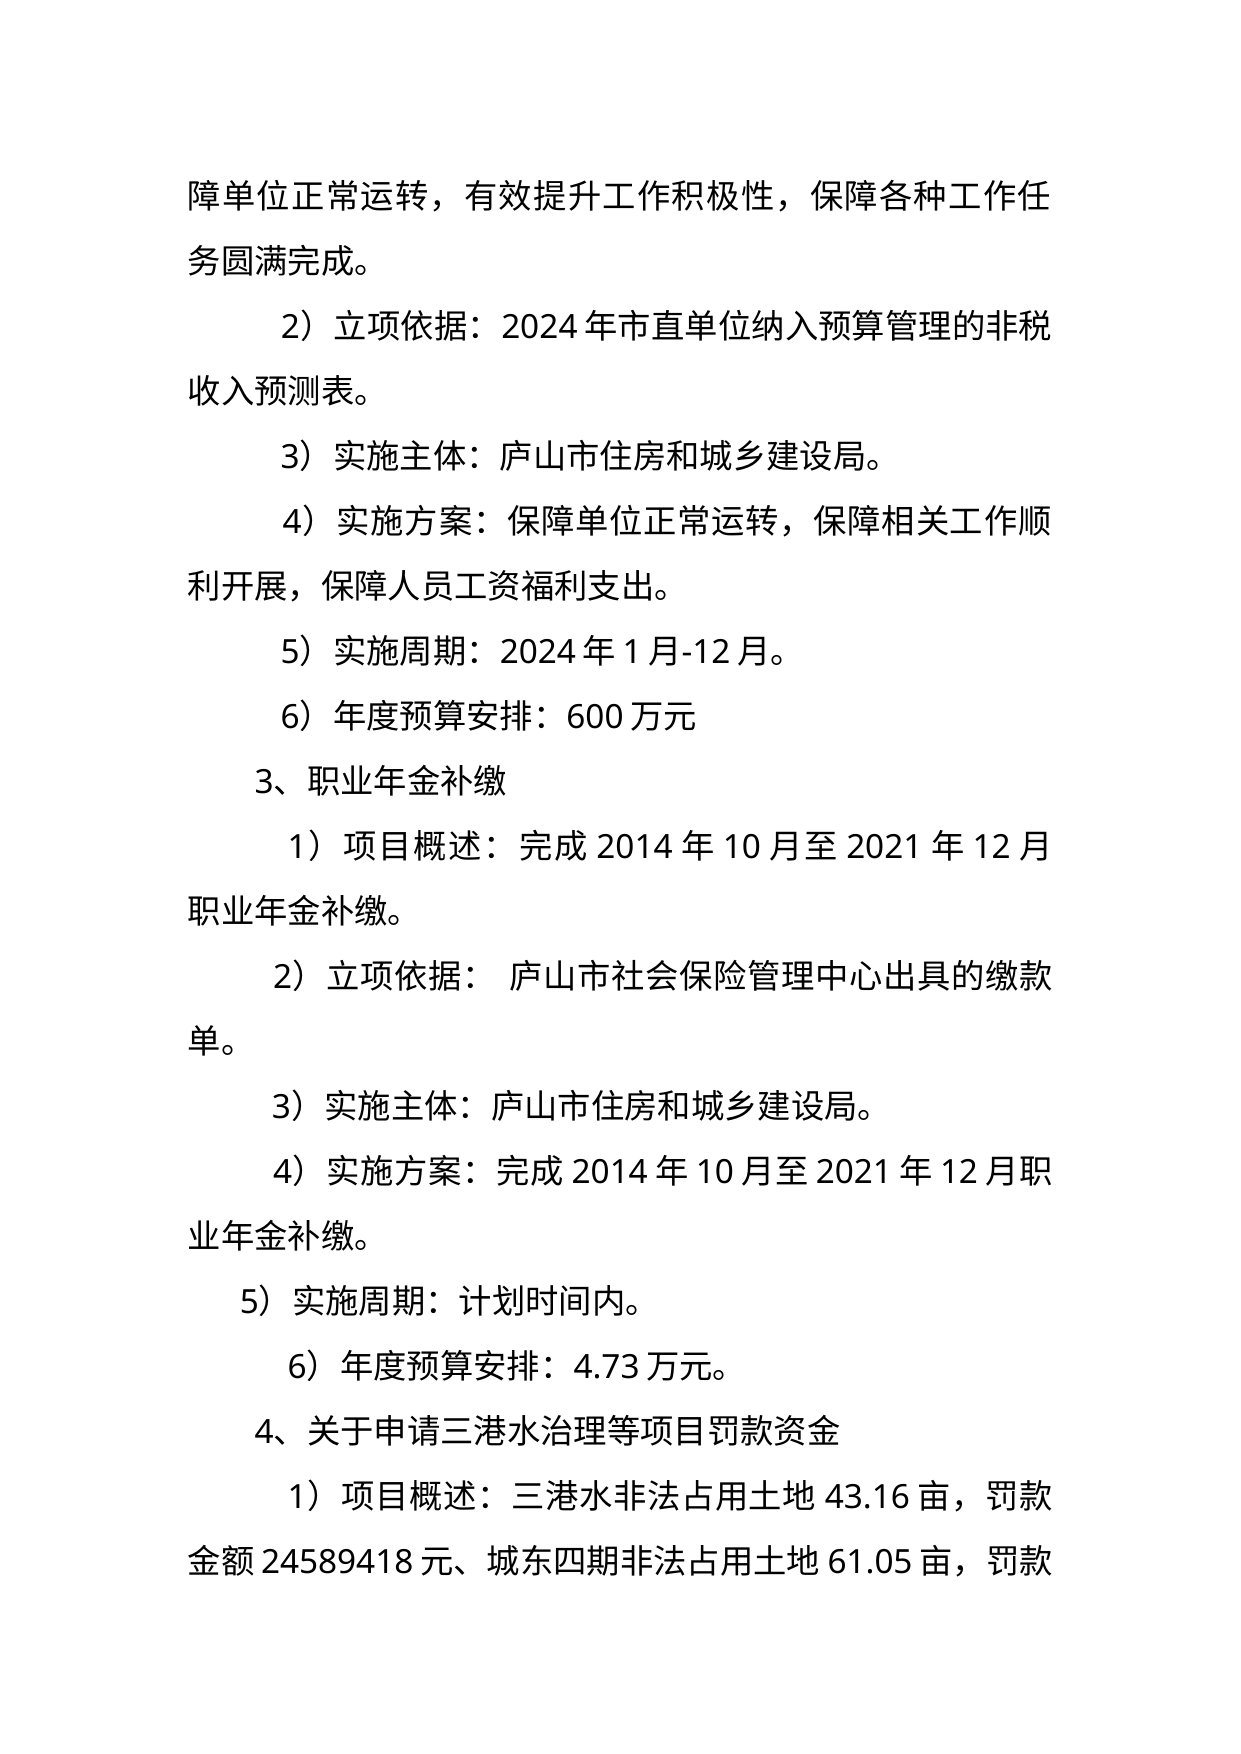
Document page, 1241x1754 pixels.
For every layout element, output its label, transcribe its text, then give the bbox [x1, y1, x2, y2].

text 4、关于申请三港水治理等项目罚款资金 [187, 1397, 1053, 1462]
text 3、职业年金补缴 [187, 747, 1053, 812]
text 3）实施主体：庐山市住房和城乡建设局。 [187, 1072, 1053, 1137]
text 5）实施周期：2024年1月-12月。 [187, 617, 1053, 682]
text 1）项目概述：完成2014年10月至2021年12月职业年金补缴。 [187, 812, 1053, 942]
text 3）实施主体：庐山市住房和城乡建设局。 [187, 422, 1053, 487]
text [187, 1462, 1053, 1592]
text 6）年度预算安排：4.73万元。 [187, 1332, 1053, 1397]
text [187, 162, 1053, 292]
text 5）实施周期：计划时间内。 [187, 1267, 1053, 1332]
text 4）实施方案：保障单位正常运转，保障相关工作顺利开展，保障人员工资福利支出。 [187, 487, 1053, 617]
text 6）年度预算安排：600万元 [187, 682, 1053, 747]
text 4）实施方案：完成2014年10月至2021年12月职业年金补缴。 [187, 1137, 1053, 1267]
text 2）立项依据： 庐山市社会保险管理中心出具的缴款单。 [187, 942, 1053, 1072]
text 2）立项依据：2024年市直单位纳入预算管理的非税收入预测表。 [187, 292, 1053, 422]
